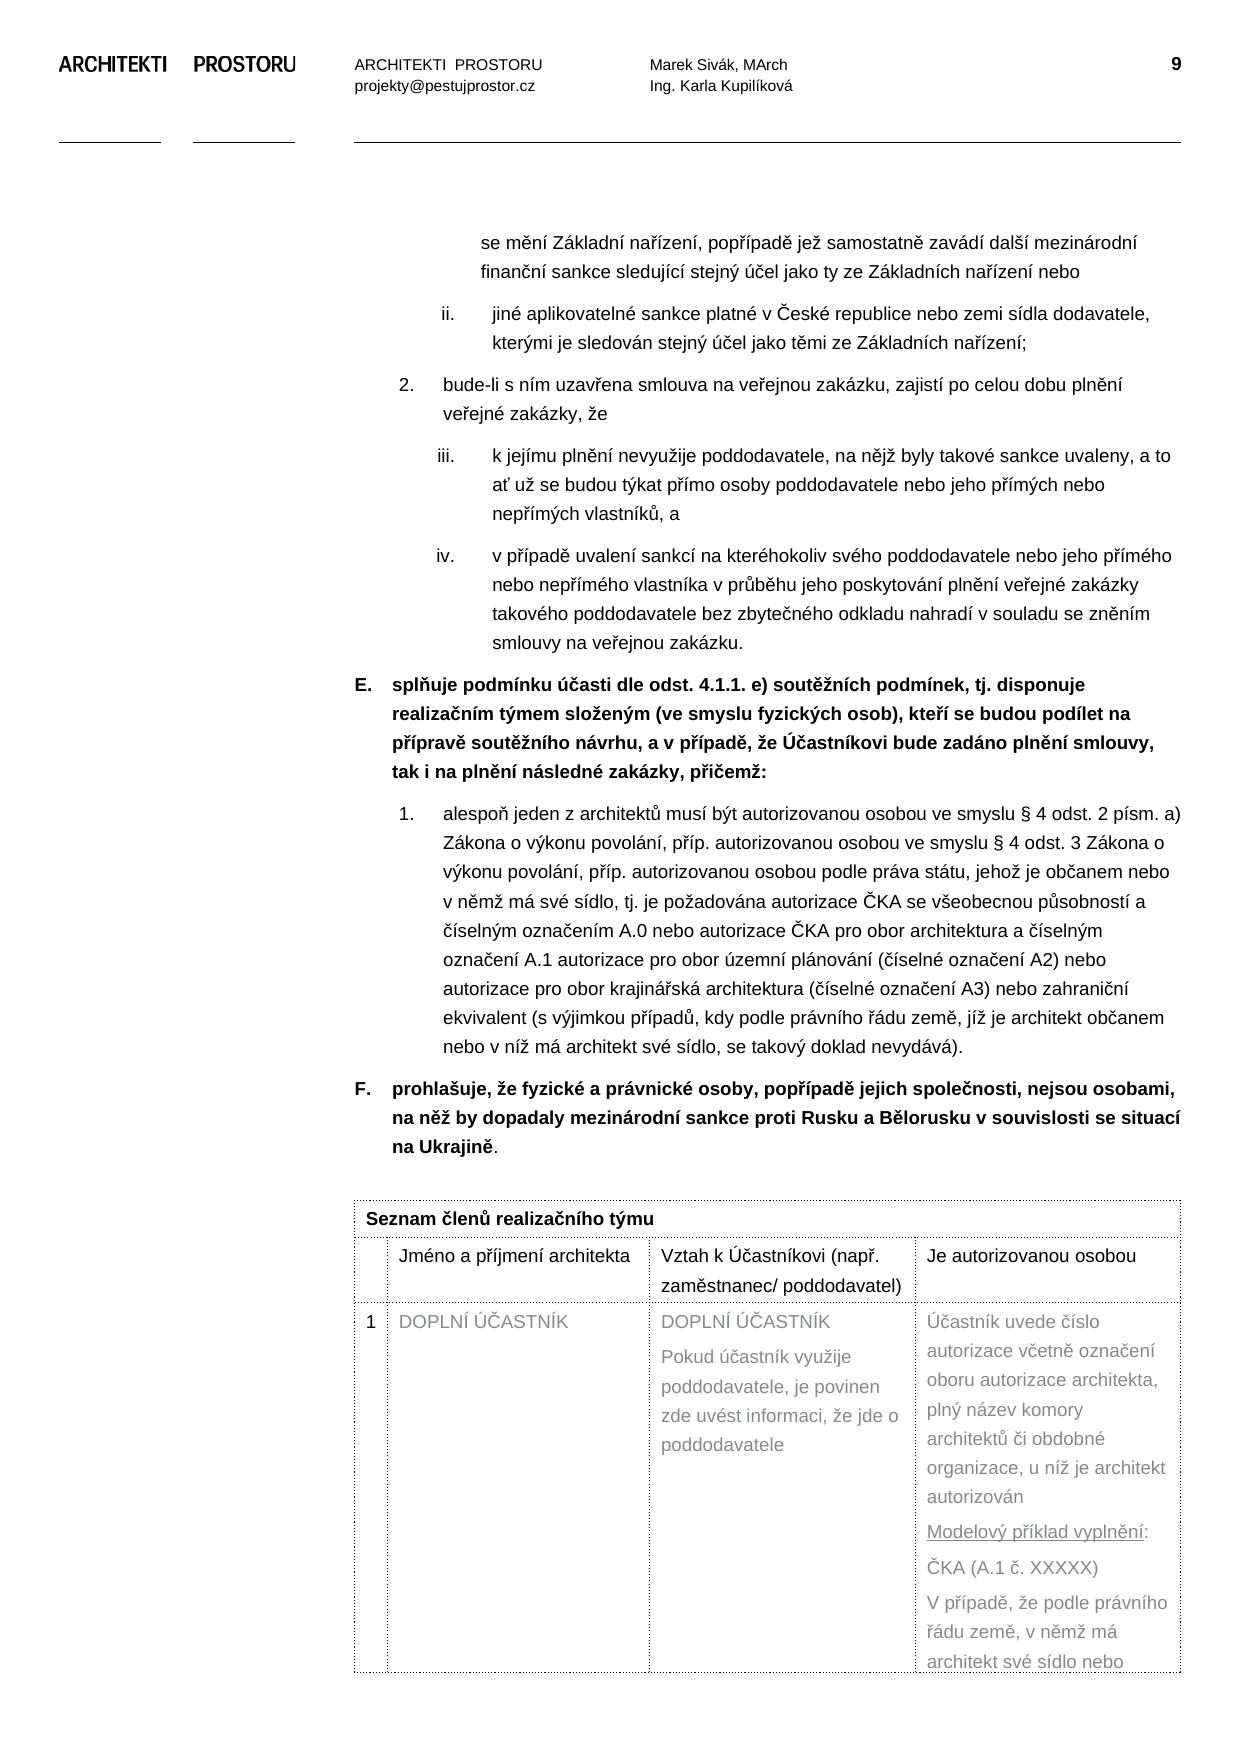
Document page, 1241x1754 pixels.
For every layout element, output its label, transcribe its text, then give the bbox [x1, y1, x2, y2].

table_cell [650, 1302, 915, 1672]
table_cell Vztah k Účastníkovi (např. zaměstnanec/ poddodavatel) [650, 1237, 915, 1302]
table_cell Jméno a příjmení architekta [388, 1237, 649, 1302]
list alespoň jeden z architektů musí být autorizovanou osobou ve smyslu § 4 odst. 2 písm. a) Zákona o výkonu povolání, příp. autorizovanou osobou ve smyslu § 4 odst. 3 Zákona o výkonu povolání, příp. autorizovanou osobou podle práva státu, jehož je občanem nebo v němž má své sídlo, tj. je požadována autorizace ČKA se všeobecnou působností a číselným označením A.0 nebo autorizace ČKA pro obor architektura a číselným označení A.1 autorizace pro obor územní plánování (číselné označení A2) nebo autorizace pro obor krajinářská architektura (číselné označení A3) nebo zahraniční ekvivalent (s výjimkou případů, kdy podle právního řádu země, jíž je architekt občanem nebo v níž má architekt své sídlo, se takový doklad nevydává). [399, 795, 1181, 1058]
table_cell 1 [354, 1302, 387, 1672]
list bude-li s ním uzavřena smlouva na veřejnou zakázku, zajistí po celou dobu plnění veřejné zakázky, že [399, 366, 1181, 424]
table_cell DOPLNÍ ÚČASTNÍK [388, 1302, 649, 1672]
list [443, 224, 1181, 283]
list prohlašuje, že fyzické a právnické osoby, popřípadě jejich společnosti, nejsou osobami, na něž by dopadaly mezinárodní sankce proti Rusku a Bělorusku v souvislosti se situací na Ukrajině. [354, 1070, 1181, 1158]
list jiné aplikovatelné sankce platné v České republice nebo zemi sídla dodavatele, kterými je sledován stejný účel jako těmi ze Základních nařízení; [455, 295, 1181, 354]
list splňuje podmínku účasti dle odst. 4.1.1. e) soutěžních podmínek, tj. disponuje realizačním týmem složeným (ve smyslu fyzických osob), kteří se budou podílet na přípravě soutěžního návrhu, a v případě, že Účastníkovi bude zadáno plnění smlouvy, tak i na plnění následné zakázky, přičemž: [354, 666, 1181, 783]
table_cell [915, 1302, 1181, 1672]
table_cell [354, 1237, 387, 1302]
picture [59, 56, 296, 72]
list k jejímu plnění nevyužije poddodavatele, na nějž byly takové sankce uvaleny, a to ať už se budou týkat přímo osoby poddodavatele nebo jeho přímých nebo nepřímých vlastníků, a [455, 437, 1181, 524]
list v případě uvalení sankcí na kteréhokoliv svého poddodavatele nebo jeho přímého nebo nepřímého vlastníka v průběhu jeho poskytování plnění veřejné zakázky takového poddodavatele bez zbytečného odkladu nahradí v souladu se zněním smlouvy na veřejnou zakázku. [455, 537, 1181, 654]
table_cell Je autorizovanou osobou [915, 1237, 1181, 1302]
table_header Seznam členů realizačního týmu [354, 1200, 1181, 1237]
